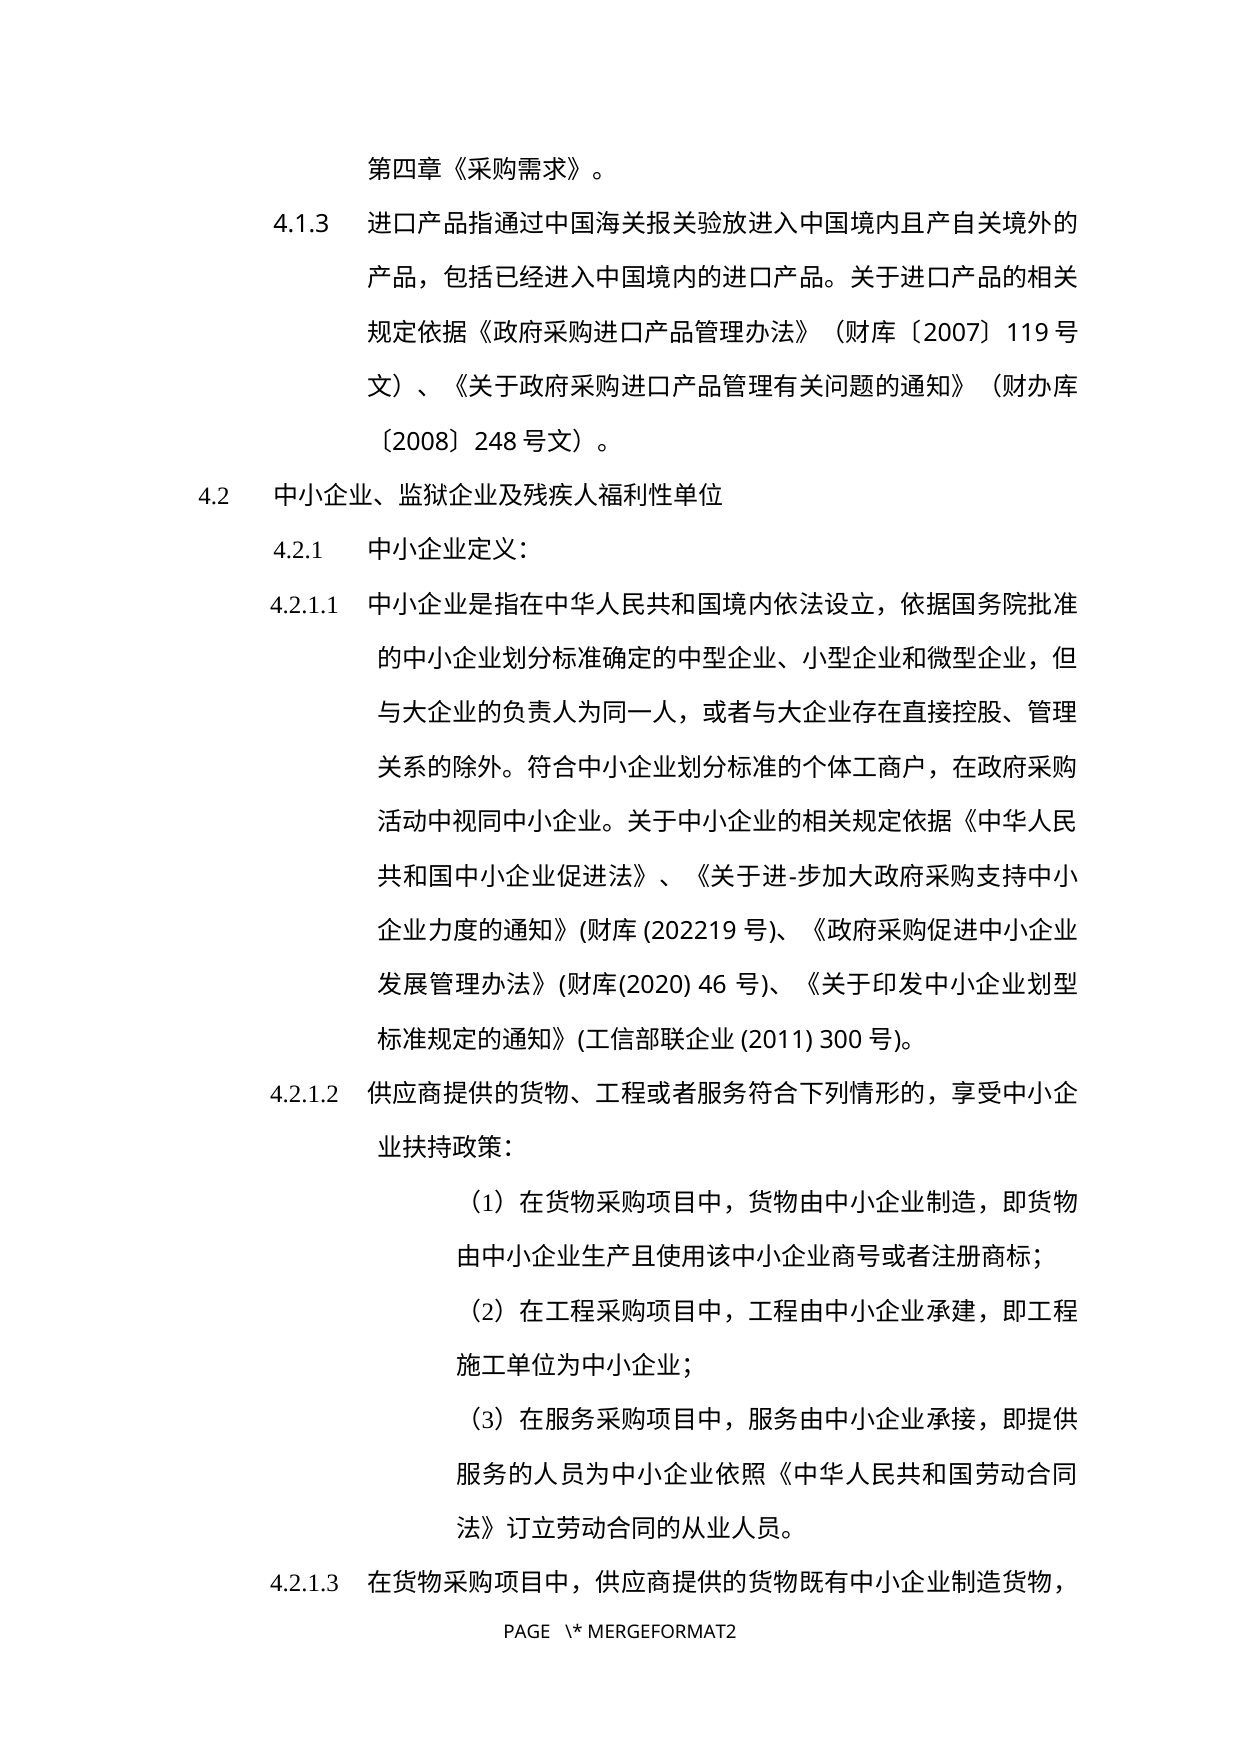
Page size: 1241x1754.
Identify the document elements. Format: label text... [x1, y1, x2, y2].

list 供应商提供的货物、工程或者服务符合下列情形的，享受中小企业扶持政策： [270, 1073, 1079, 1164]
list 进口产品指通过中国海关报关验放进入中国境内且产自关境外的产品，包括已经进入中国境内的进口产品。关于进口产品的相关规定依据《政府采购进口产品管理办法》（财库〔2007〕119号文）、《关于政府采购进口产品管理有关问题的通知》（财办库〔2008〕248号文）。 [273, 203, 1079, 457]
list 中小企业、监狱企业及残疾人福利性单位 [198, 475, 1079, 512]
text （3）在服务采购项目中，服务由中小企业承接，即提供服务的人员为中小企业依照《中华人民共和国劳动合同法》订立劳动合同的从业人员。 [456, 1400, 1079, 1545]
text （1）在货物采购项目中，货物由中小企业制造，即货物由中小企业生产且使用该中小企业商号或者注册商标； [456, 1182, 1079, 1273]
list 中小企业是指在中华人民共和国境内依法设立，依据国务院批准的中小企业划分标准确定的中型企业、小型企业和微型企业，但与大企业的负责人为同一人，或者与大企业存在直接控股、管理关系的除外。符合中小企业划分标准的个体工商户，在政府采购活动中视同中小企业。关于中小企业的相关规定依据《中华人民共和国中小企业促进法》、《关于进-步加大政府采购支持中小企业力度的通知》(财库 (202219 号)、《政府采购促进中小企业发展管理办法》(财库(2020) 46 号)、《关于印发中小企业划型标准规定的通知》(工信部联企业 (2011) 300 号)。 [270, 584, 1079, 1055]
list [273, 149, 1079, 185]
list 中小企业定义： [273, 530, 1079, 566]
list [270, 1563, 1079, 1599]
text （2）在工程采购项目中，工程由中小企业承建，即工程施工单位为中小企业； [456, 1291, 1079, 1382]
